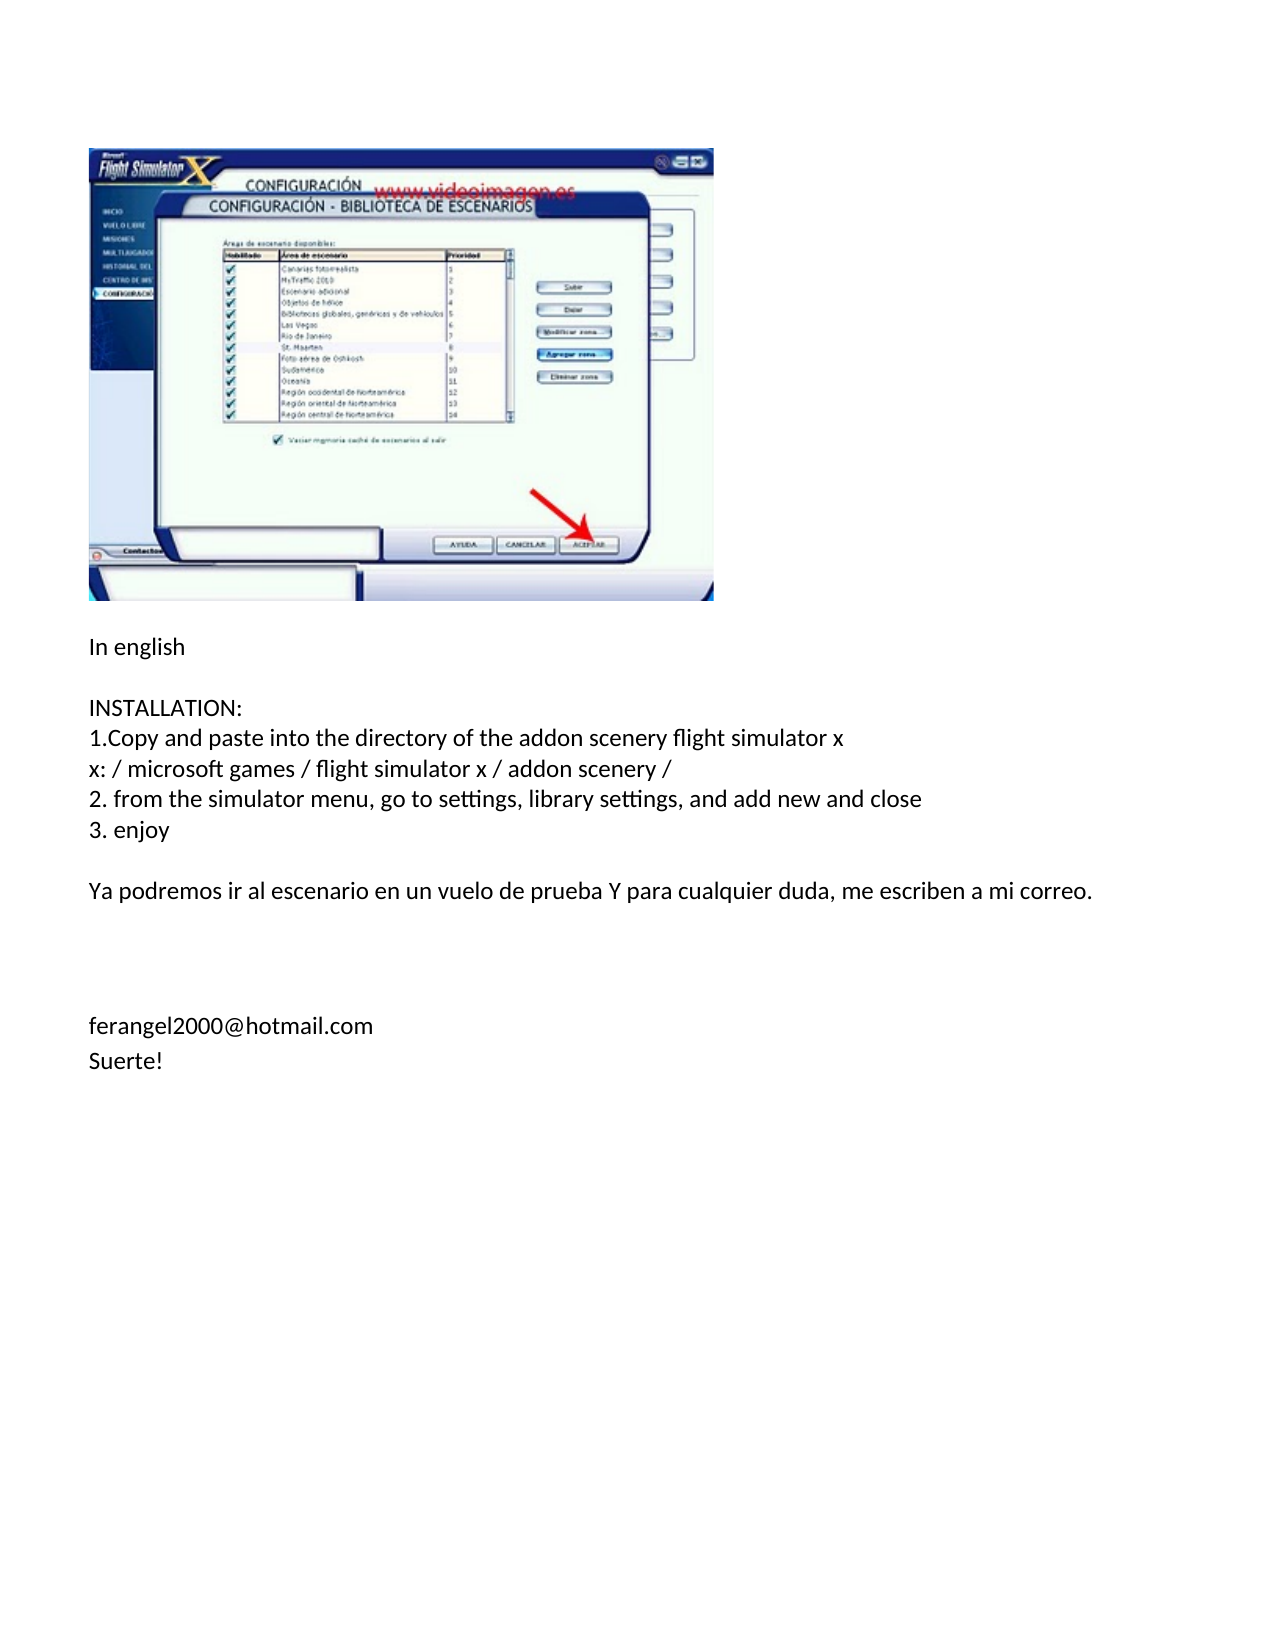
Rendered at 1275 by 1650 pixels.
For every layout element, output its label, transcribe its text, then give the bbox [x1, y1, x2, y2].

text 3. enjoy Ya podremos ir al escenario en un vuelo de prueba Y para cualquier duda, me escriben a mi correo. [89, 814, 1186, 905]
text ferangel2000@hotmail.com [89, 1010, 1186, 1041]
text Suerte! [89, 1045, 1186, 1076]
text In english [89, 631, 1186, 661]
text 2. from the simulator menu, go to settings, library settings, and add new and close [89, 783, 1186, 814]
text INSTALLATION: [89, 692, 1186, 722]
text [89, 118, 1186, 600]
text 1.Copy and paste into the directory of the addon scenery flight simulator x [89, 722, 1186, 753]
picture [88, 148, 714, 601]
text x: / microsoft games / flight simulator x / addon scenery / [89, 753, 1186, 783]
